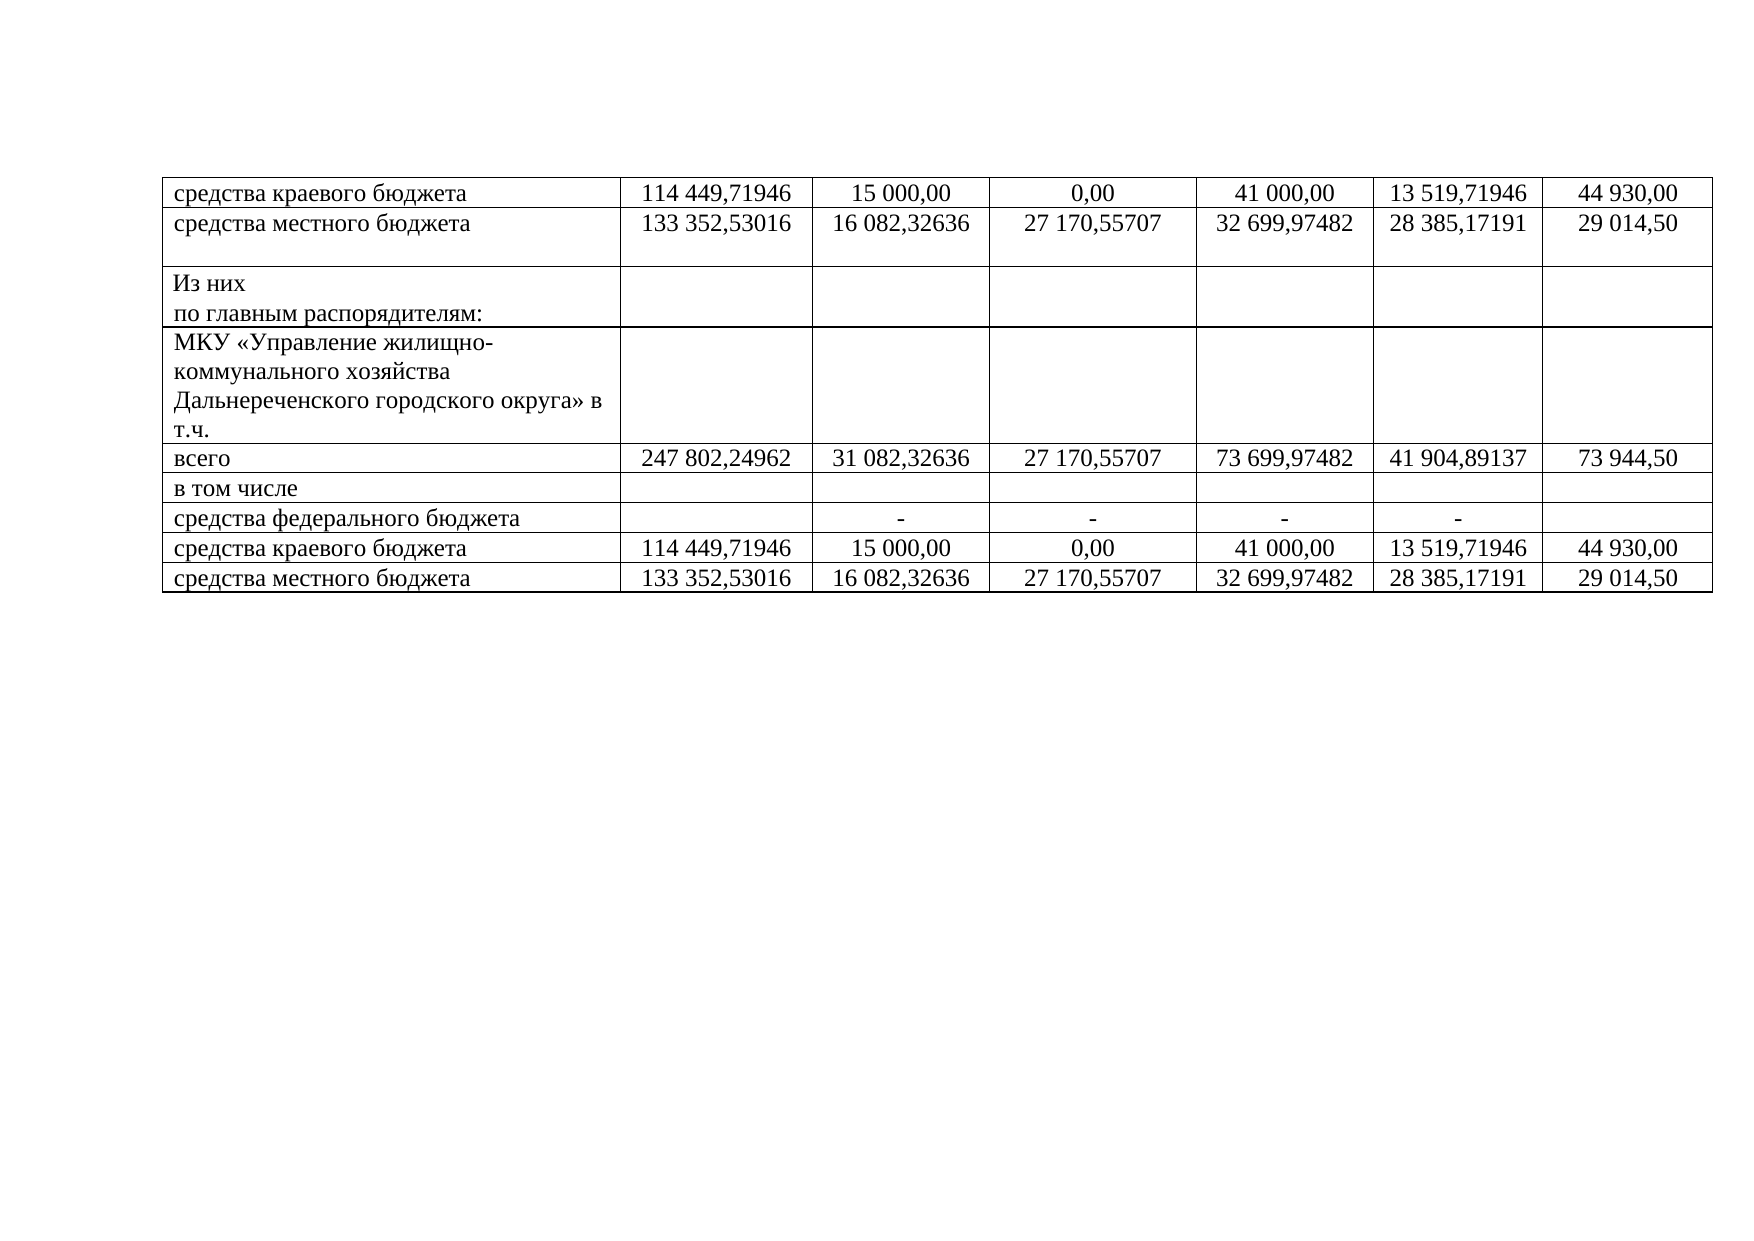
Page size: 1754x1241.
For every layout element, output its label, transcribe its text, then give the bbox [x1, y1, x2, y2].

table_cell [621, 267, 812, 326]
table_cell 41 904,89137 [1374, 444, 1542, 472]
table_cell 13 519,71946 [1374, 178, 1542, 207]
table_cell средства местного бюджета [163, 563, 620, 591]
table_cell 114 449,71946 [621, 533, 812, 562]
table_cell 0,00 [990, 533, 1196, 562]
table_cell [1543, 267, 1712, 326]
table_cell - [990, 503, 1196, 532]
table_cell 32 699,97482 [1197, 208, 1373, 266]
table_cell 31 082,32636 [813, 444, 989, 472]
table_cell 44 930,00 [1543, 178, 1712, 207]
table_cell 0,00 [990, 178, 1196, 207]
table_cell 16 082,32636 [813, 563, 989, 591]
table_cell средства краевого бюджета [163, 533, 620, 562]
table_cell [1543, 328, 1712, 442]
table_cell 133 352,53016 [621, 208, 812, 266]
table_cell - [1197, 503, 1373, 532]
table_cell 44 930,00 [1543, 533, 1712, 562]
table_cell 16 082,32636 [813, 208, 989, 266]
table_cell [813, 267, 989, 326]
table_cell [621, 503, 812, 532]
table_cell 15 000,00 [813, 178, 989, 207]
table_cell [1197, 473, 1373, 502]
table_cell 247 802,24962 [621, 444, 812, 472]
table_cell средства федерального бюджета [163, 503, 620, 532]
table_cell [1543, 473, 1712, 502]
table_cell Из них по главным распорядителям: [163, 267, 620, 326]
table_cell 27 170,55707 [990, 444, 1196, 472]
table_cell 27 170,55707 [990, 208, 1196, 266]
table_cell [1374, 328, 1542, 442]
table_cell - [813, 503, 989, 532]
table_cell [621, 328, 812, 442]
table_cell [1374, 473, 1542, 502]
table_cell [621, 473, 812, 502]
table_cell 13 519,71946 [1374, 533, 1542, 562]
table_cell [813, 473, 989, 502]
table_cell в том числе [163, 473, 620, 502]
table_cell [1543, 503, 1712, 532]
table_cell средства краевого бюджета [163, 178, 620, 207]
table_cell [990, 473, 1196, 502]
table_cell 15 000,00 [813, 533, 989, 562]
table_cell [1197, 328, 1373, 442]
table_cell 73 699,97482 [1197, 444, 1373, 472]
table_cell [990, 328, 1196, 442]
table_cell 29 014,50 [1543, 563, 1712, 591]
table_cell [813, 328, 989, 442]
table_cell 28 385,17191 [1374, 563, 1542, 591]
table_cell 133 352,53016 [621, 563, 812, 591]
table_cell 41 000,00 [1197, 533, 1373, 562]
table_cell 41 000,00 [1197, 178, 1373, 207]
table_cell 29 014,50 [1543, 208, 1712, 266]
table_cell всего [163, 444, 620, 472]
table_cell 73 944,50 [1543, 444, 1712, 472]
table_cell 114 449,71946 [621, 178, 812, 207]
table_cell 27 170,55707 [990, 563, 1196, 591]
table_cell МКУ «Управление жилищно-коммунального хозяйства Дальнереченского городского округа» в т.ч. [163, 328, 620, 442]
table_cell [1374, 267, 1542, 326]
table_cell [990, 267, 1196, 326]
table_cell средства местного бюджета [163, 208, 620, 266]
table_cell - [1374, 503, 1542, 532]
table_cell [1197, 267, 1373, 326]
table_cell 32 699,97482 [1197, 563, 1373, 591]
table_cell 28 385,17191 [1374, 208, 1542, 266]
